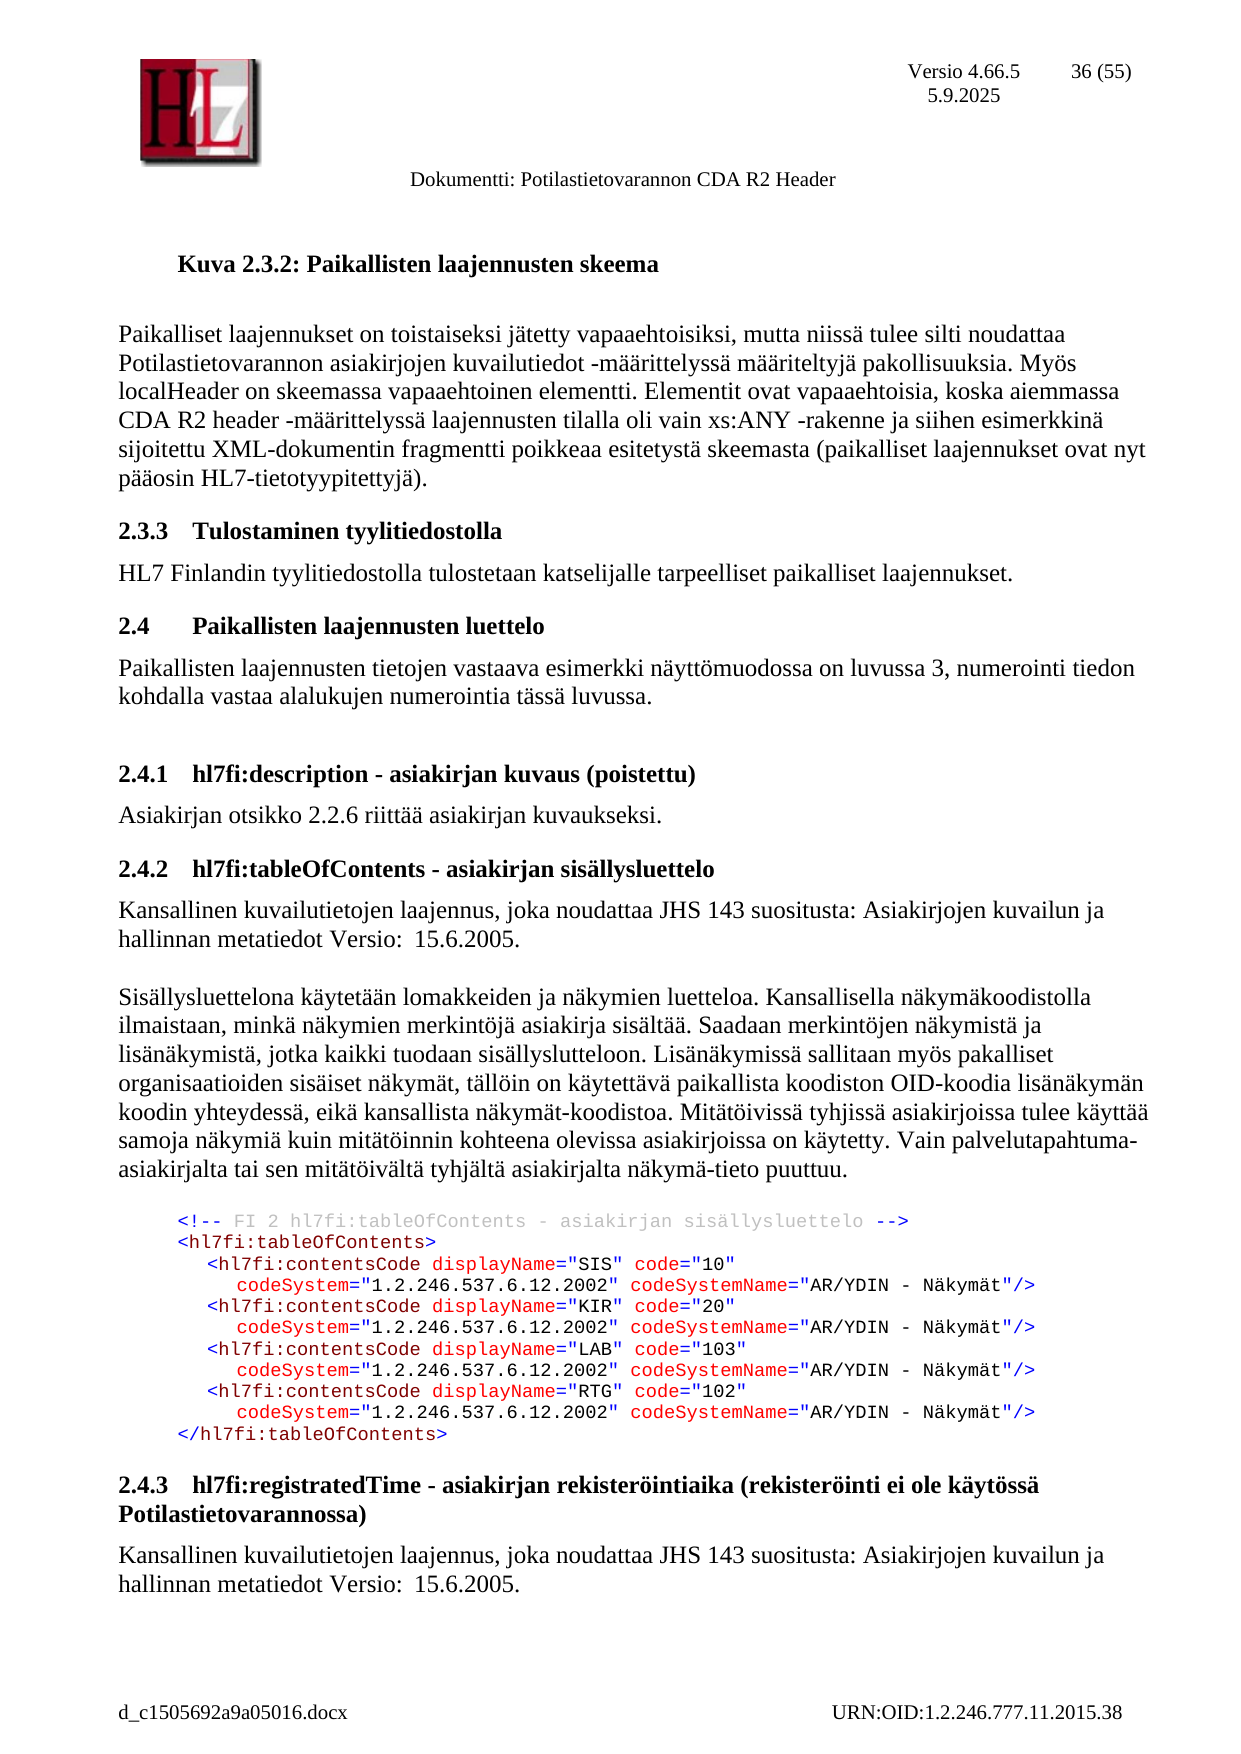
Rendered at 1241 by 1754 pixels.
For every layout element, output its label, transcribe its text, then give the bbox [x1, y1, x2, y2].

text codeSystem="1.2.246.537.6.12.2002" codeSystemName="AR/YDIN - Näkymät"/> [207, 1318, 1152, 1339]
subtitle Tulostaminen tyylitiedostolla [118, 516, 1152, 545]
text Paikalliset laajennukset on toistaiseksi jätetty vapaaehtoisiksi, mutta niissä tulee silti noudattaa Potilastietovarannon asiakirjojen kuvailutiedot -määrittelyssä määriteltyjä pakollisuuksia. Myös localHeader on skeemassa vapaaehtoinen elementti. Elementit ovat vapaaehtoisia, koska aiemmassa CDA R2 header -määrittelyssä laajennusten tilalla oli vain xs:ANY -rakenne ja siihen esimerkkinä sijoitettu XML-dokumentin fragmentti poikkeaa esitetystä skeemasta (paikalliset laajennukset ovat nyt pääosin HL7-tietotyypitettyjä). [118, 319, 1152, 491]
text <hl7fi:contentsCode displayName="LAB" code="103" [118, 1339, 1152, 1361]
text Sisällysluettelona käytetään lomakkeiden ja näkymien luetteloa. Kansallisella näkymäkoodistolla ilmaistaan, minkä näkymien merkintöjä asiakirja sisältää. Saadaan merkintöjen näkymistä ja lisänäkymistä, jotka kaikki tuodaan sisällyslutteloon. Lisänäkymissä sallitaan myös pakalliset organisaatioiden sisäiset näkymät, tällöin on käytettävä paikallista koodiston OID-koodia lisänäkymän koodin yhteydessä, eikä kansallista näkymät-koodistoa. Mitätöivissä tyhjissä asiakirjoissa tulee käyttää samoja näkymiä kuin mitätöinnin kohteena olevissa asiakirjoissa on käytetty. Vain palvelutapahtuma-asiakirjalta tai sen mitätöivältä tyhjältä asiakirjalta näkymä-tieto puuttuu. [118, 982, 1152, 1183]
text <hl7fi:contentsCode displayName="KIR" code="20" [118, 1297, 1152, 1318]
text <hl7fi:contentsCode displayName="RTG" code="102" [118, 1382, 1152, 1403]
text Kansallinen kuvailutietojen laajennus, joka noudattaa JHS 143 suositusta: Asiakirjojen kuvailun ja hallinnan metatiedot Versio: 15.6.2005. [118, 896, 1152, 953]
subtitle hl7fi:description - asiakirjan kuvaus (poistettu) [118, 759, 1152, 788]
text Kansallinen kuvailutietojen laajennus, joka noudattaa JHS 143 suositusta: Asiakirjojen kuvailun ja hallinnan metatiedot Versio: 15.6.2005. [118, 1541, 1152, 1598]
subtitle hl7fi:tableOfContents - asiakirjan sisällysluettelo [118, 854, 1152, 883]
text <!-- FI 2 hl7fi:tableOfContents - asiakirjan sisällysluettelo --> [118, 1212, 1152, 1233]
picture [140, 59, 263, 167]
subtitle hl7fi:registratedTime - asiakirjan rekisteröintiaika (rekisteröinti ei ole käytössä Potilastietovarannossa) [118, 1471, 1152, 1528]
text HL7 Finlandin tyylitiedostolla tulostetaan katselijalle tarpeelliset paikalliset laajennukset. [118, 558, 1152, 586]
subtitle Paikallisten laajennusten luettelo [118, 611, 1152, 640]
text codeSystem="1.2.246.537.6.12.2002" codeSystemName="AR/YDIN - Näkymät"/> [207, 1403, 1152, 1424]
text codeSystem="1.2.246.537.6.12.2002" codeSystemName="AR/YDIN - Näkymät"/> [207, 1361, 1152, 1382]
text codeSystem="1.2.246.537.6.12.2002" codeSystemName="AR/YDIN - Näkymät"/> [207, 1276, 1152, 1297]
text </hl7fi:tableOfContents> [118, 1424, 1152, 1446]
text <hl7fi:tableOfContents> [118, 1233, 1152, 1254]
text <hl7fi:contentsCode displayName="SIS" code="10" [118, 1254, 1152, 1276]
text Paikallisten laajennusten tietojen vastaava esimerkki näyttömuodossa on luvussa 3, numerointi tiedon kohdalla vastaa alalukujen numerointia tässä luvussa. [118, 653, 1152, 710]
text Kuva 2.3.2: Paikallisten laajennusten skeema [148, 249, 1152, 278]
text Asiakirjan otsikko 2.2.6 riittää asiakirjan kuvaukseksi. [118, 801, 1152, 829]
